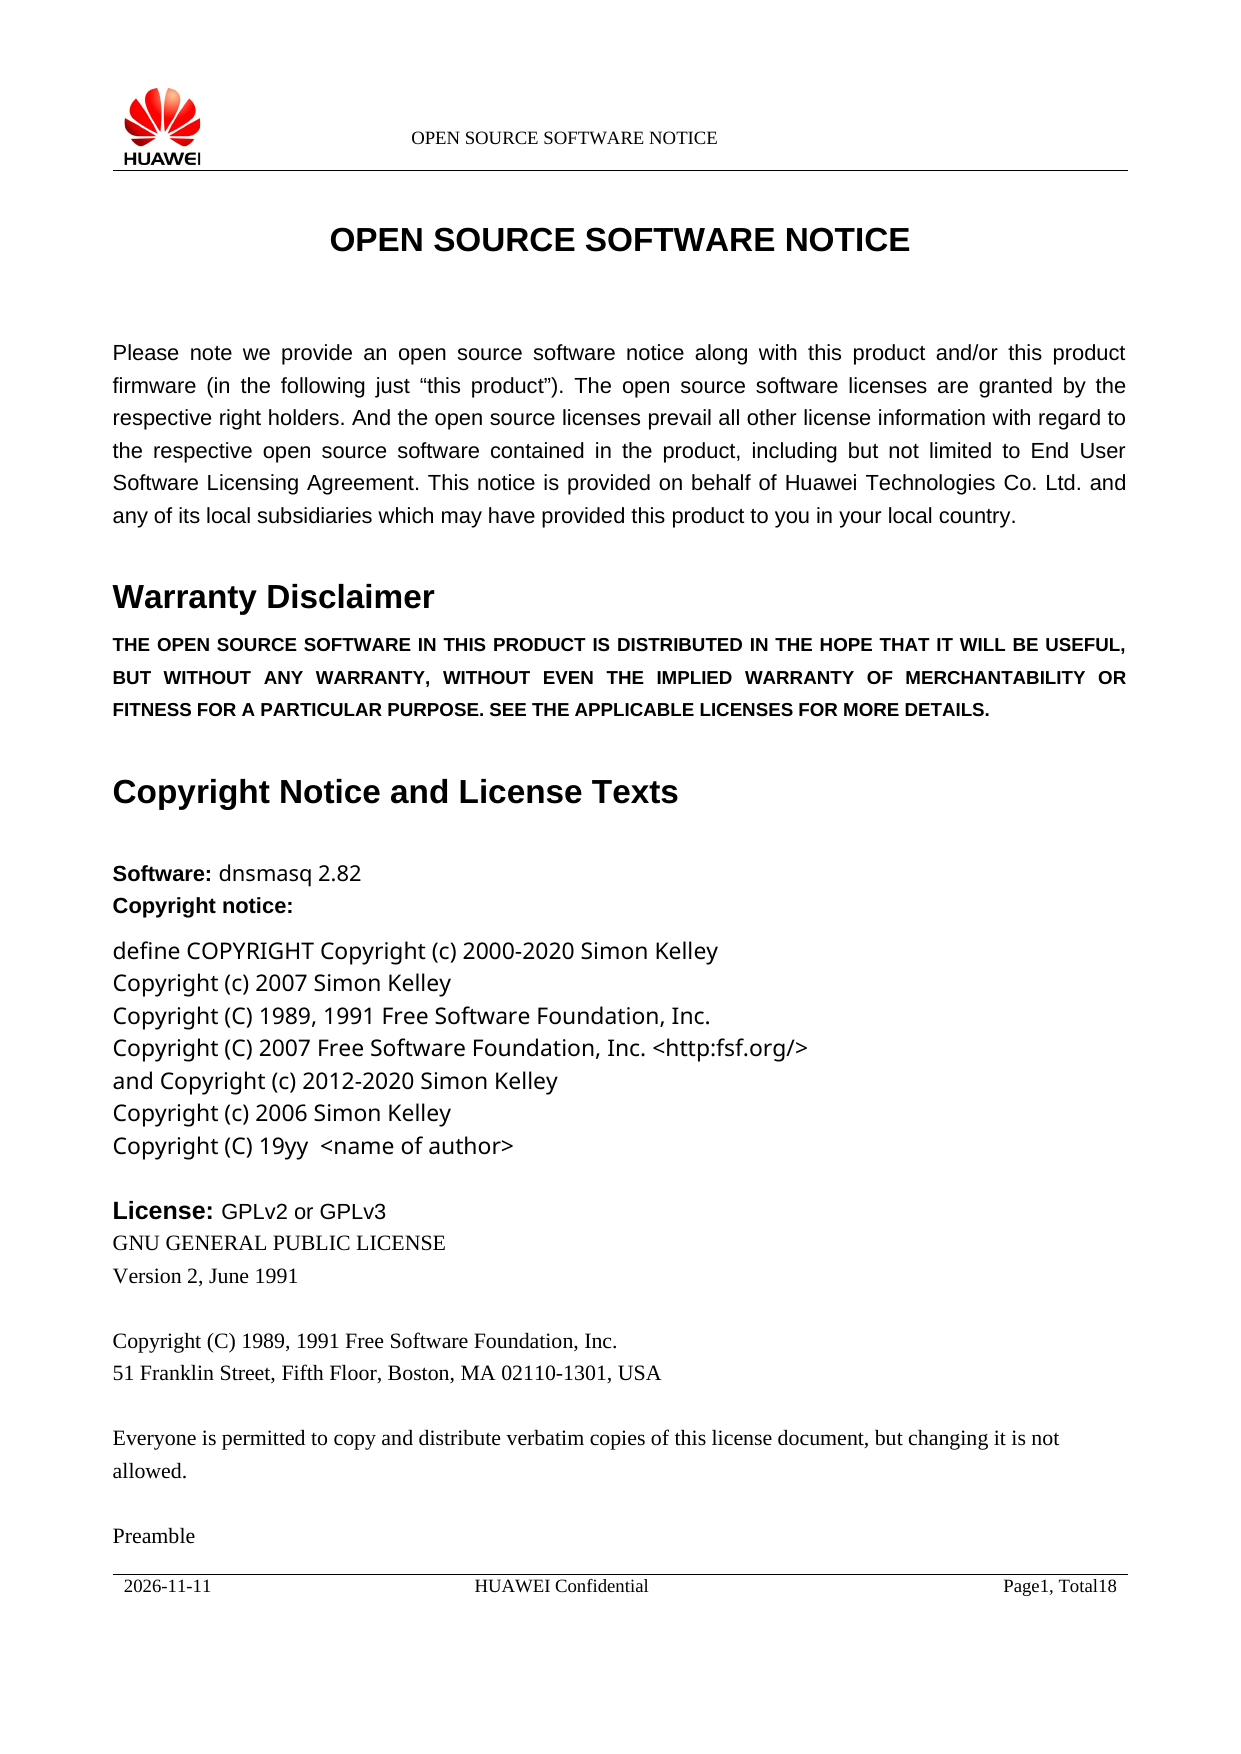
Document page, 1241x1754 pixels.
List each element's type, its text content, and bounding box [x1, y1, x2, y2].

text Warranty Disclaimer [112, 564, 1128, 629]
picture [124, 88, 201, 165]
text License: GPLv2 or GPLv3 [112, 1194, 1128, 1226]
text Copyright Notice and License Texts [112, 759, 1128, 824]
text Please note we provide an open source software notice along with this product and/or this product firmware (in the following just “this product”). The open source software licenses are granted by the respective right holders. And the open source licenses prevail all other license information with regard to the respective open source software contained in the product, including but not limited to End User Software Licensing Agreement. This notice is provided on behalf of Huawei Technologies Co. Ltd. and any of its local subsidiaries which may have provided this product to you in your local country. [112, 336, 1128, 531]
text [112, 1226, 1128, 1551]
text The open source software in this product is distributed in the hope that it will be useful, but WITHOUT ANY WARRANTY, without even the implied warranty of MERCHANTABILITY or FITNESS FOR A PARTICULAR PURPOSE. See the applicable licenses for more details. [112, 629, 1128, 726]
text OPEN SOURCE SOFTWARE NOTICE [112, 206, 1128, 271]
text Copyright notice: [112, 889, 1128, 921]
text define COPYRIGHT Copyright (c) 2000-2020 Simon Kelley Copyright (c) 2007 Simon Kelley Copyright (C) 1989, 1991 Free Software Foundation, Inc. Copyright (C) 2007 Free Software Foundation, Inc. <http:fsf.org/> and Copyright (c) 2012-2020 Simon Kelley Copyright (c) 2006 Simon Kelley Copyright (C) 19yy <name of author> [112, 934, 1128, 1194]
title Software: dnsmasq 2.82 [112, 856, 1128, 889]
